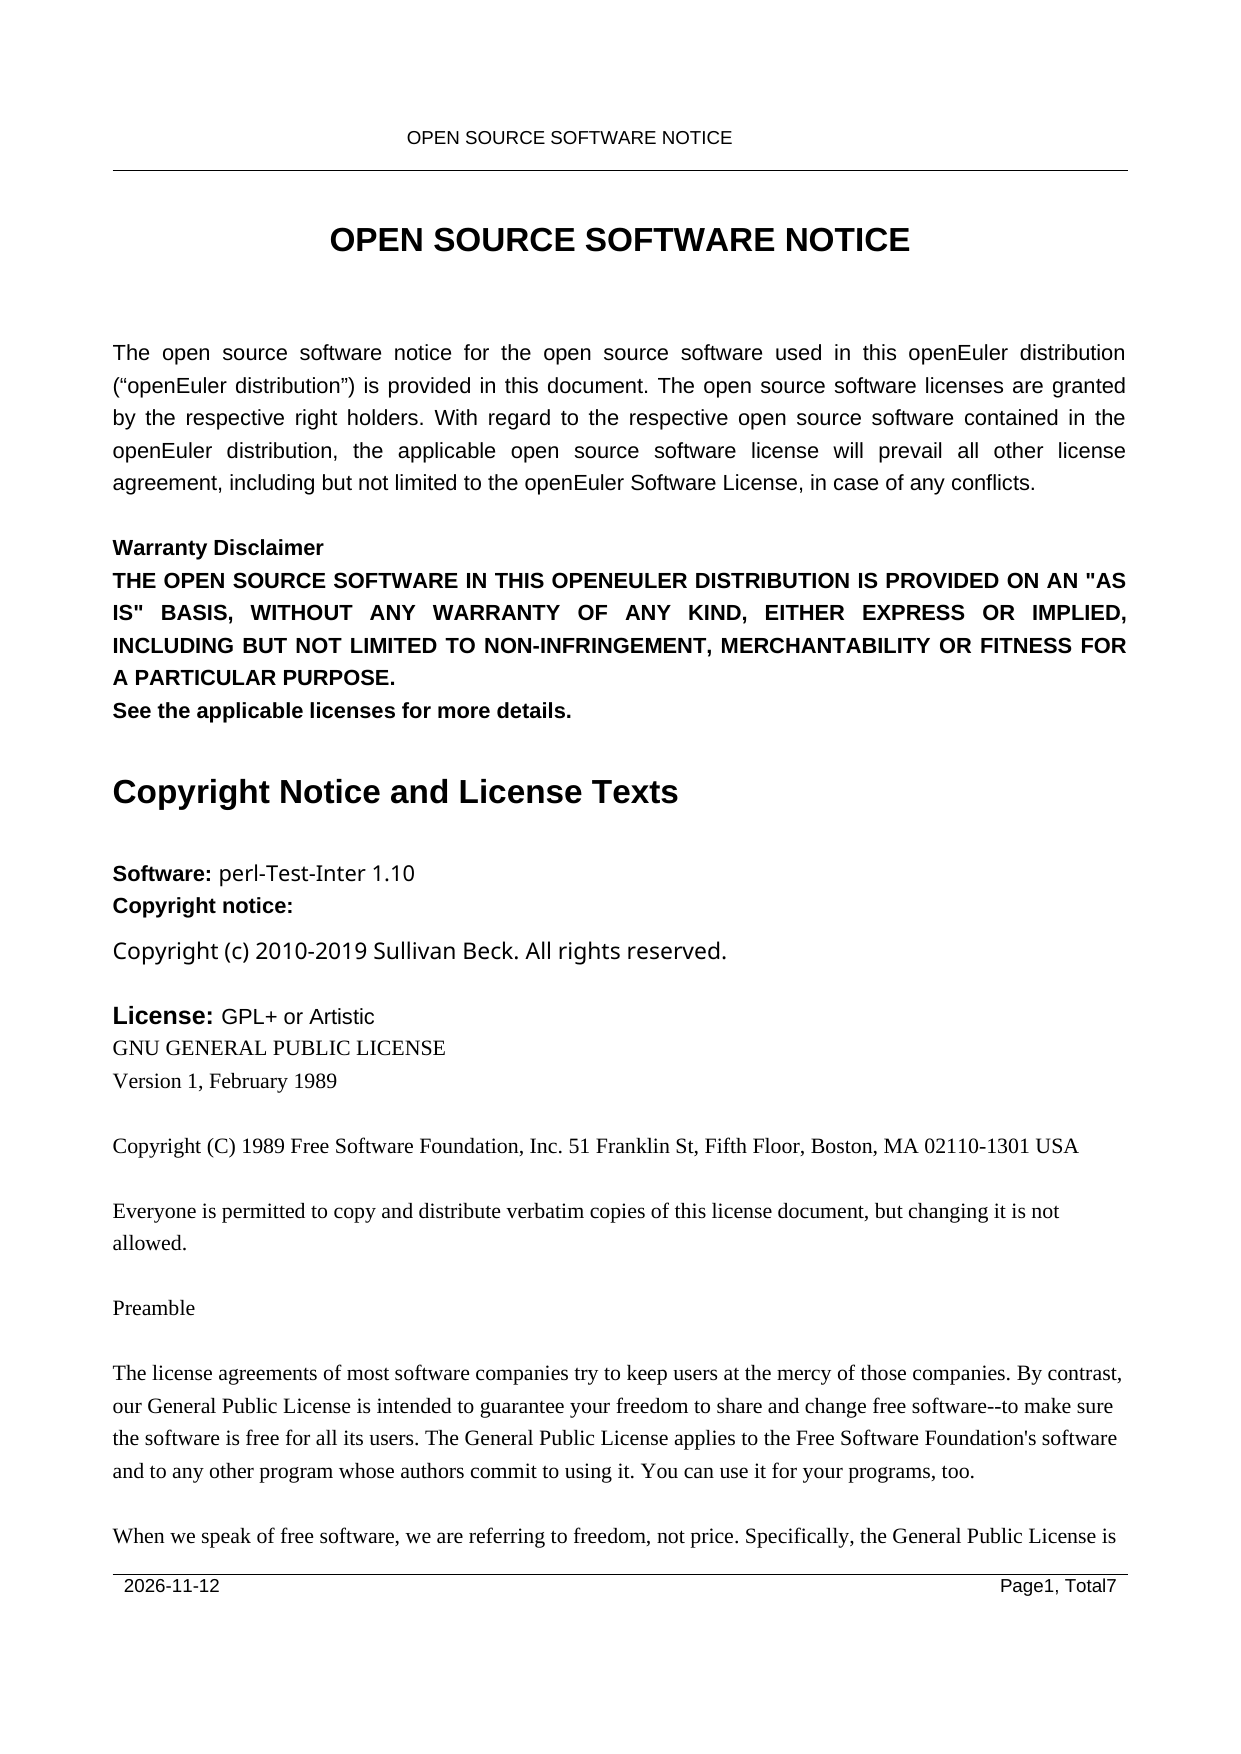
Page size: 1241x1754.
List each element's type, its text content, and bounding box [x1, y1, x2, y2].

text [112, 1031, 1128, 1551]
text The open source software notice for the open source software used in this openEuler distribution (“openEuler distribution”) is provided in this document. The open source software licenses are granted by the respective right holders. With regard to the respective open source software contained in the openEuler distribution, the applicable open source software license will prevail all other license agreement, including but not limited to the openEuler Software License, in case of any conflicts. [112, 336, 1128, 499]
text License: GPL+ or Artistic [112, 999, 1128, 1031]
text Warranty Disclaimer [112, 531, 1128, 564]
text Copyright notice: [112, 889, 1128, 921]
text THE OPEN SOURCE SOFTWARE IN THIS OPENEULER DISTRIBUTION IS PROVIDED ON AN "AS IS" BASIS, WITHOUT ANY WARRANTY OF ANY KIND, EITHER EXPRESS OR IMPLIED, INCLUDING BUT NOT LIMITED TO NON-INFRINGEMENT, MERCHANTABILITY OR FITNESS FOR A PARTICULAR PURPOSE. See the applicable licenses for more details. [112, 564, 1128, 726]
title Software: perl-Test-Inter 1.10 [112, 856, 1128, 889]
text Copyright Notice and License Texts [112, 759, 1128, 824]
text Copyright (c) 2010-2019 Sullivan Beck. All rights reserved. [112, 934, 1128, 966]
text OPEN SOURCE SOFTWARE NOTICE [112, 206, 1128, 271]
